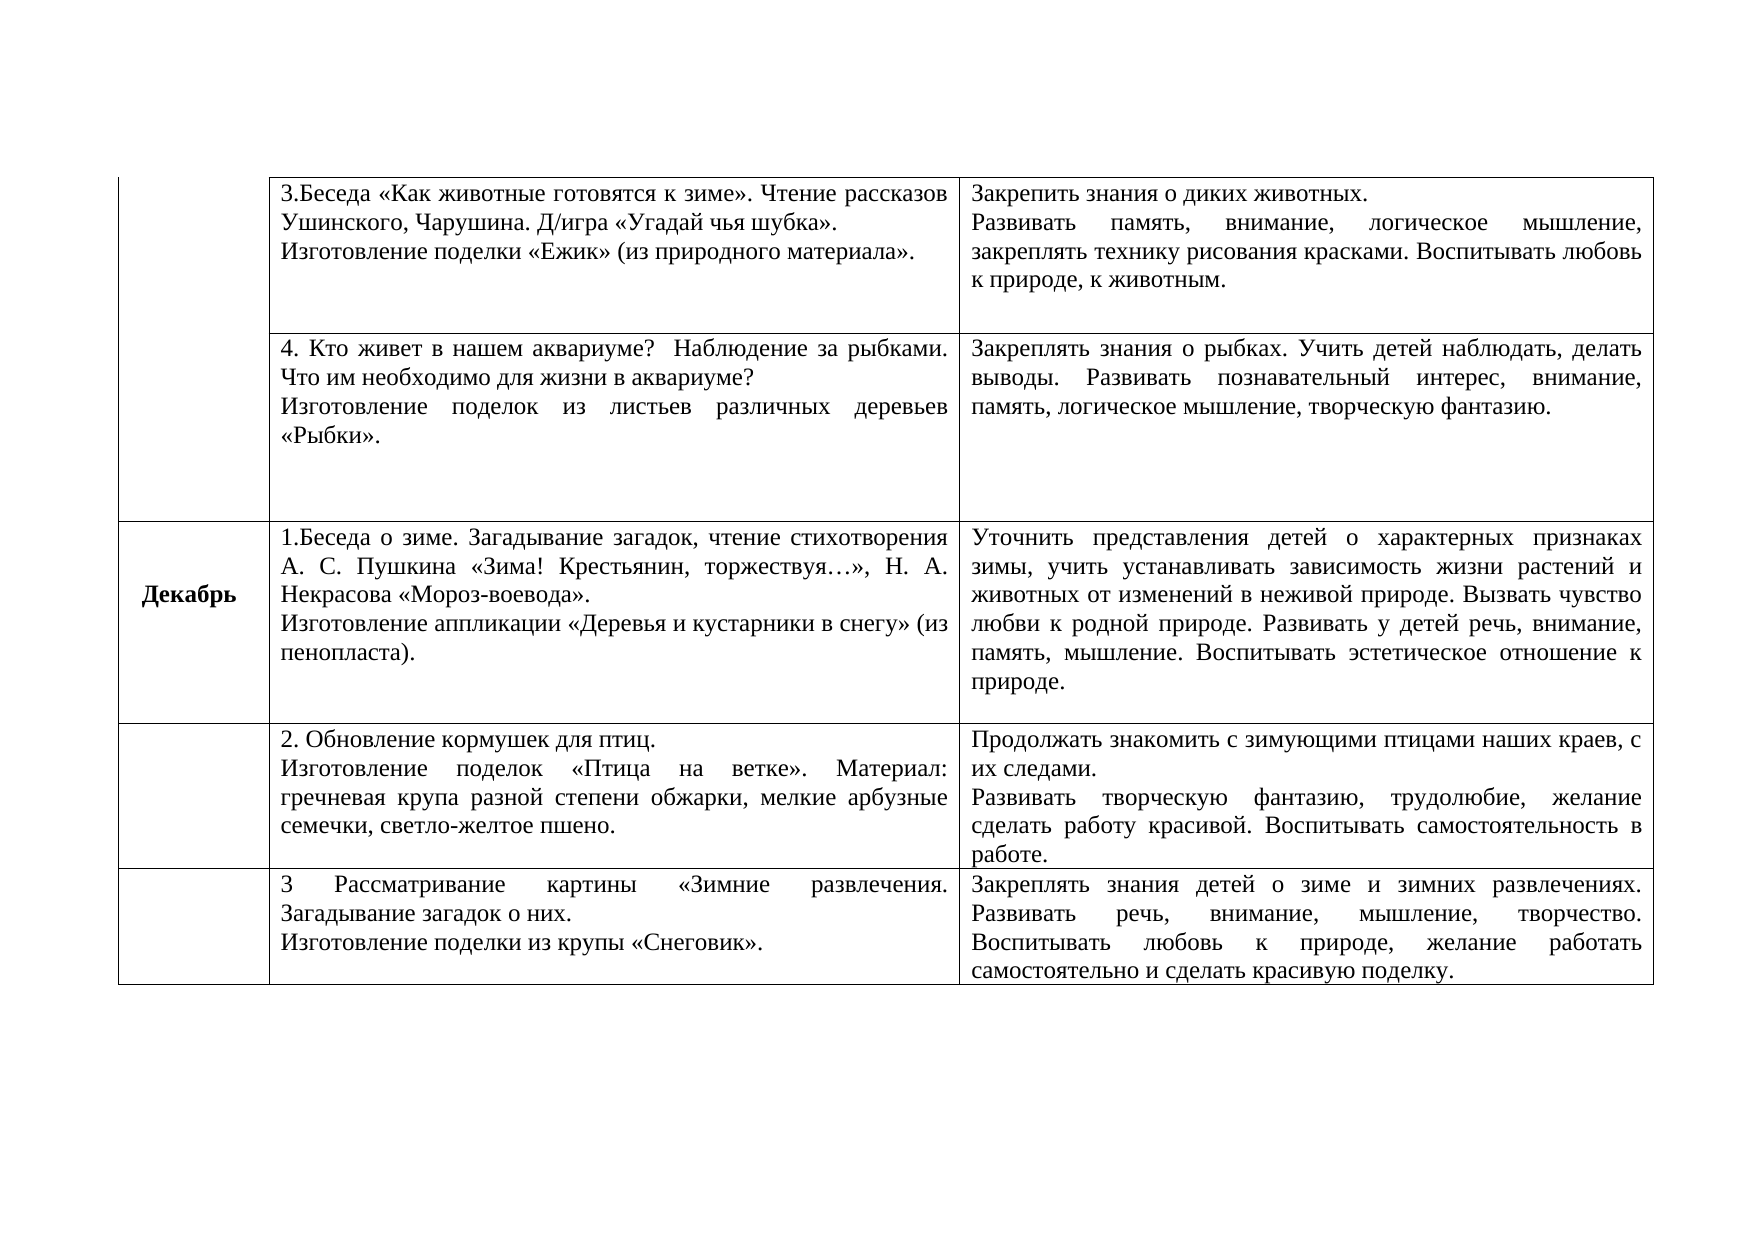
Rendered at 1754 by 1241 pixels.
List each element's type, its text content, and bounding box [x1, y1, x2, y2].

table_cell 4. Кто живет в нашем аквариуме? Наблюдение за рыбками. Что им необходимо для жизни в аквариуме? Изготовление поделок из листьев различных деревьев «Рыбки». [270, 334, 959, 521]
table_cell Уточнить представления детей о характерных признаках зимы, учить устанавливать зависимость жизни растений и животных от изменений в неживой природе. Вызвать чувство любви к родной природе. Развивать у детей речь, внимание, память, мышление. Воспитывать эстетическое отношение к природе. [960, 522, 1653, 723]
table_cell Декабрь [119, 522, 269, 723]
table_cell Продолжать знакомить с зимующими птицами наших краев, с их следами. Развивать творческую фантазию, трудолюбие, желание сделать работу красивой. Воспитывать самостоятельность в работе. [960, 724, 1653, 868]
table_cell 1.Беседа о зиме. Загадывание загадок, чтение стихотворения А. С. Пушкина «Зима! Крестьянин, торжествуя…», Н. А. Некрасова «Мороз-воевода». Изготовление аппликации «Деревья и кустарники в снегу» (из пенопласта). [270, 522, 959, 723]
table_cell Закреплять знания о рыбках. Учить детей наблюдать, делать выводы. Развивать познавательный интерес, внимание, память, логическое мышление, творческую фантазию. [960, 334, 1653, 521]
table_cell 3 Рассматривание картины «Зимние развлечения. Загадывание загадок о них. Изготовление поделки из крупы «Снеговик». [270, 869, 959, 984]
table_cell 2. Обновление кормушек для птиц. Изготовление поделок «Птица на ветке». Материал: гречневая крупа разной степени обжарки, мелкие арбузные семечки, светло-желтое пшено. [270, 724, 959, 868]
table_cell 3.Беседа «Как животные готовятся к зиме». Чтение рассказов Ушинского, Чарушина. Д/игра «Угадай чья шубка». Изготовление поделки «Ежик» (из природного материала». [270, 178, 959, 332]
table_cell Закрепить знания о диких животных. Развивать память, внимание, логическое мышление, закреплять технику рисования красками. Воспитывать любовь к природе, к животным. [960, 178, 1653, 332]
table_cell [119, 724, 269, 868]
table_cell [119, 869, 269, 984]
table_cell Закреплять знания детей о зиме и зимних развлечениях. Развивать речь, внимание, мышление, творчество. Воспитывать любовь к природе, желание работать самостоятельно и сделать красивую поделку. [960, 869, 1653, 984]
